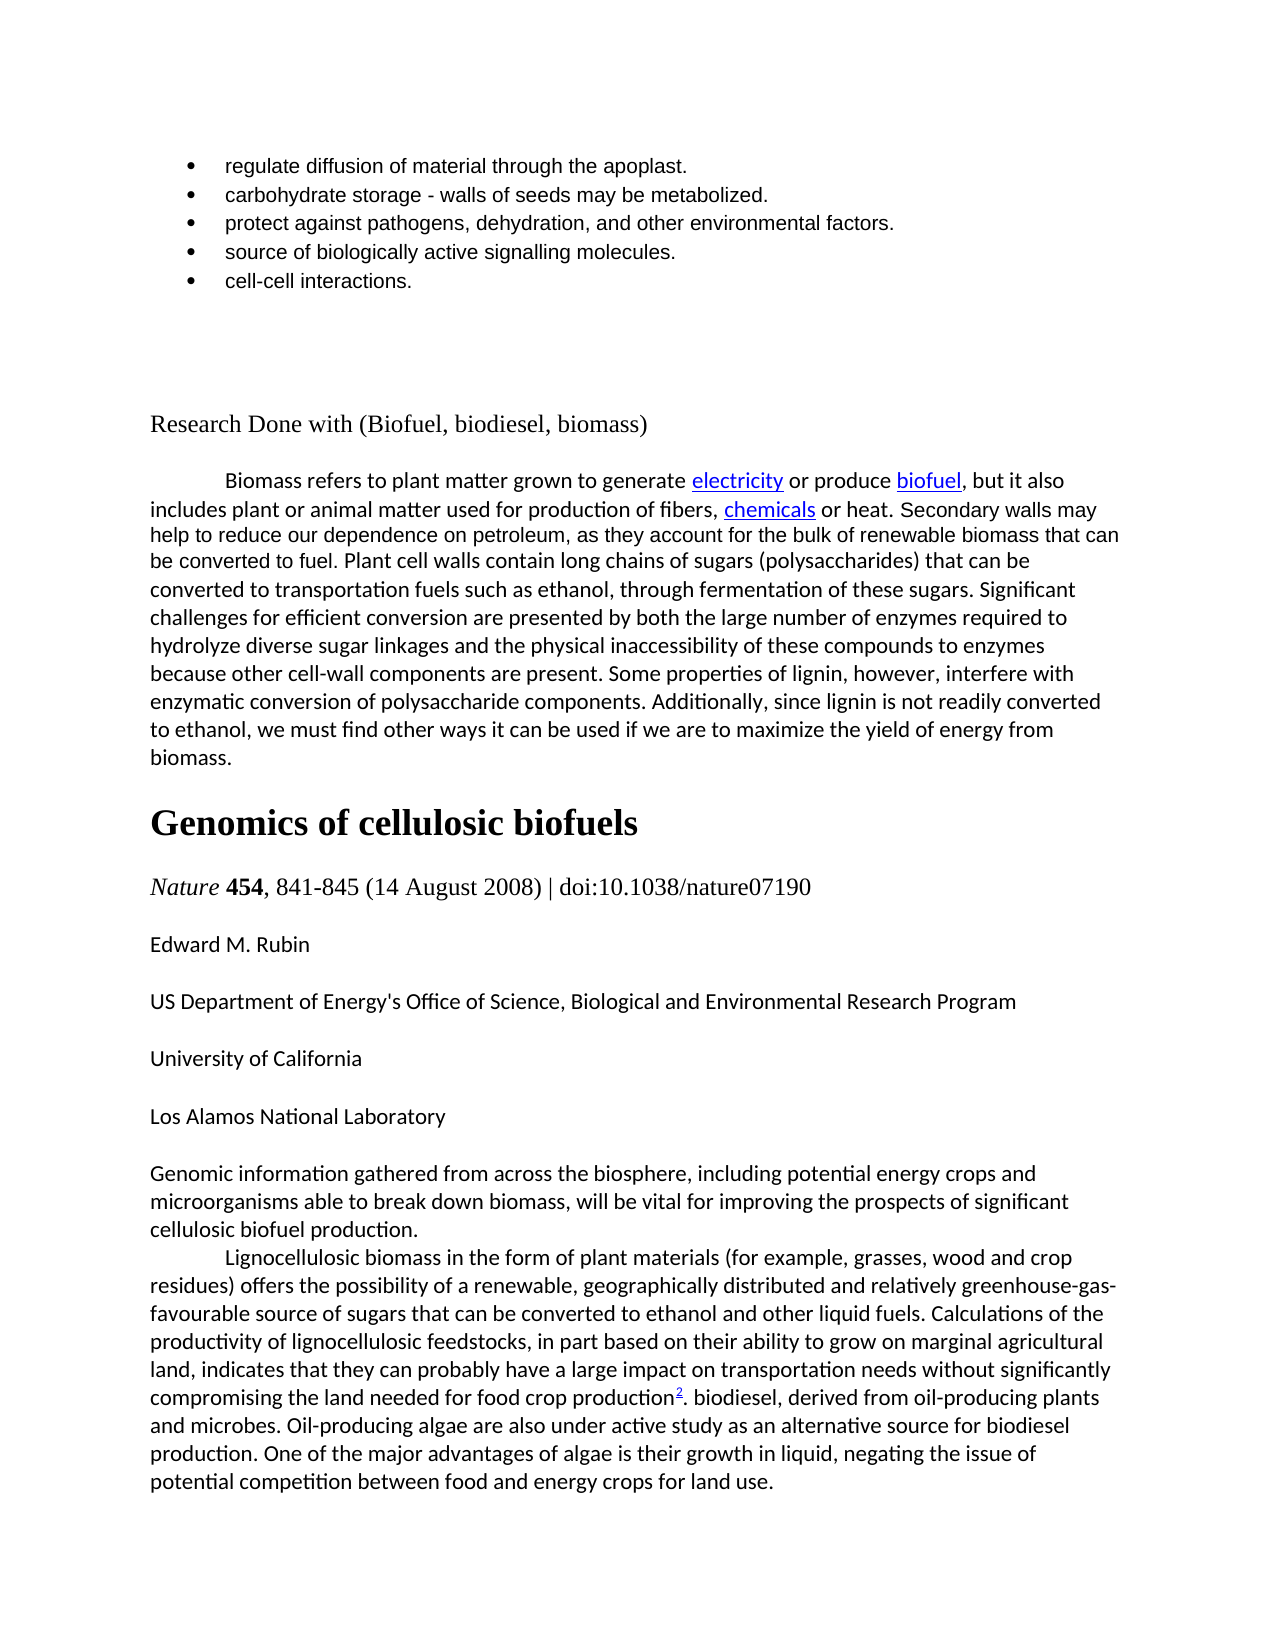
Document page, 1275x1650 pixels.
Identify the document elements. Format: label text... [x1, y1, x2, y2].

text Research Done with (Biofuel, biodiesel, biomass) [150, 409, 1125, 438]
text University of California [150, 1044, 1125, 1073]
list cell-cell interactions. [187, 265, 1125, 294]
text Edward M. Rubin [150, 930, 1125, 958]
text Genomics of cellulosic biofuels [150, 800, 1125, 843]
text Genomic information gathered from across the biosphere, including potential energy crops and microorganisms able to break down biomass, will be vital for improving the prospects of significant cellulosic biofuel production. [150, 1159, 1125, 1243]
list regulate diffusion of material through the apoplast. [187, 150, 1125, 179]
text Nature 454, 841-845 (14 August 2008) | doi:10.1038/nature07190 [150, 872, 1125, 901]
list source of biologically active signalling molecules. [187, 236, 1125, 265]
list protect against pathogens, dehydration, and other environmental factors. [187, 207, 1125, 236]
text US Department of Energy's Office of Science, Biological and Environmental Research Program [150, 987, 1125, 1015]
list carbohydrate storage - walls of seeds may be metabolized. [187, 179, 1125, 207]
text Los Alamos National Laboratory [150, 1102, 1125, 1130]
text Biomass refers to plant matter grown to generate electricity or produce biofuel, but it also includes plant or animal matter used for production of fibers, chemicals or heat. Secondary walls may help to reduce our dependence on petroleum, as they account for the bulk of renewable biomass that can be converted to fuel. Plant cell walls contain long chains of sugars (polysaccharides) that can be converted to transportation fuels such as ethanol, through fermentation of these sugars. Significant challenges for efficient conversion are presented by both the large number of enzymes required to hydrolyze diverse sugar linkages and the physical inaccessibility of these compounds to enzymes because other cell-wall components are present. Some properties of lignin, however, interfere with enzymatic conversion of polysaccharide components. Additionally, since lignin is not readily converted to ethanol, we must find other ways it can be used if we are to maximize the yield of energy from biomass. [150, 467, 1125, 771]
text Lignocellulosic biomass in the form of plant materials (for example, grasses, wood and crop residues) offers the possibility of a renewable, geographically distributed and relatively greenhouse-gas-favourable source of sugars that can be converted to ethanol and other liquid fuels. Calculations of the productivity of lignocellulosic feedstocks, in part based on their ability to grow on marginal agricultural land, indicates that they can probably have a large impact on transportation needs without significantly compromising the land needed for food crop production2. biodiesel, derived from oil-producing plants and microbes. Oil-producing algae are also under active study as an alternative source for biodiesel production. One of the major advantages of algae is their growth in liquid, negating the issue of potential competition between food and energy crops for land use. [150, 1243, 1125, 1495]
